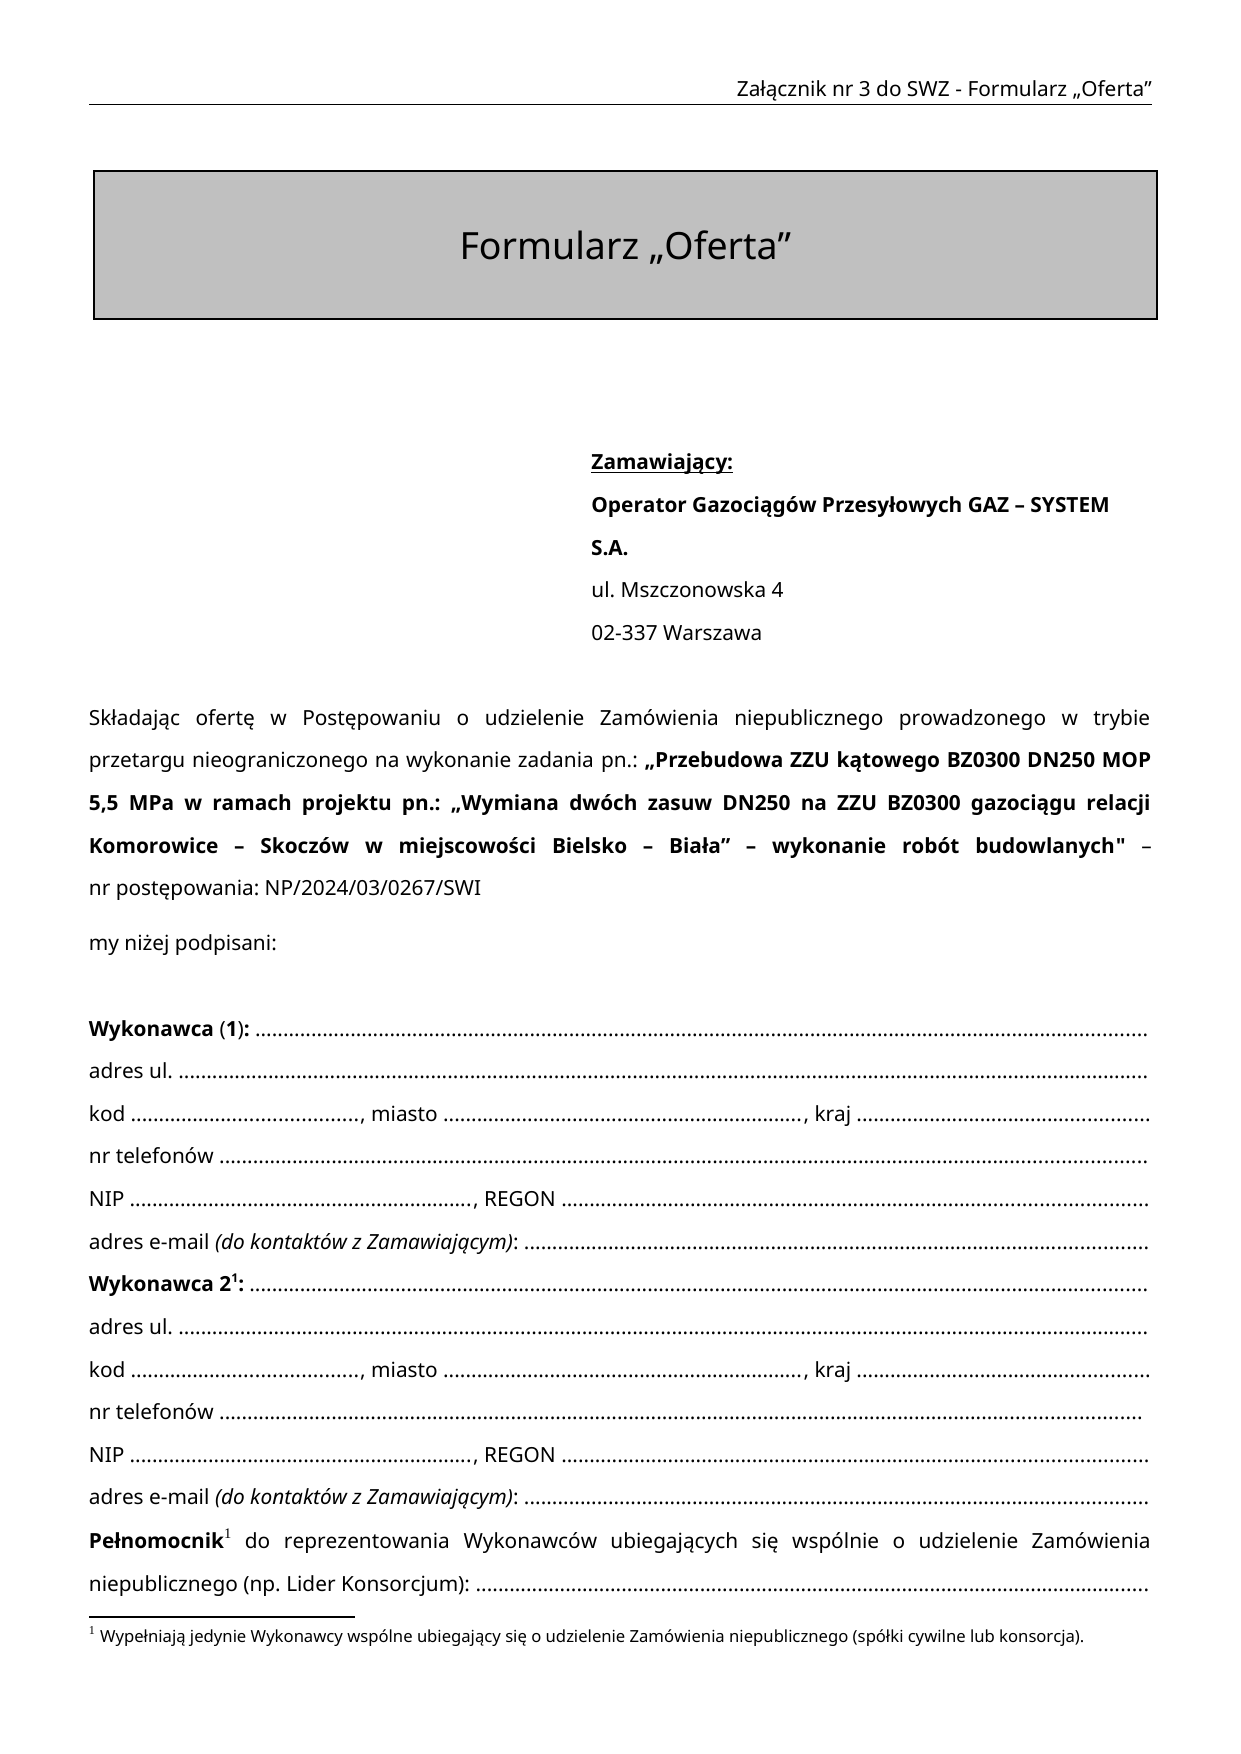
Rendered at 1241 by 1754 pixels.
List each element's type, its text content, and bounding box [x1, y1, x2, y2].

text Wykonawca 2: [89, 1269, 1152, 1298]
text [89, 1482, 1152, 1511]
text nr telefonów [89, 1397, 1152, 1426]
text ul. Mszczonowska 4 [591, 575, 1152, 604]
text 02-337 Warszawa [591, 618, 1152, 646]
text NIP , REGON [89, 1440, 1152, 1468]
text adres e-mail (do kontaktów z Zamawiającym): [89, 1227, 1152, 1255]
text NIP , REGON [89, 1184, 1152, 1213]
text Operator Gazociągów Przesyłowych GAZ – SYSTEM S.A. [591, 490, 1152, 561]
text kod , miasto , kraj [89, 1099, 1152, 1127]
table_header Formularz „Oferta” [95, 172, 1156, 318]
text my niżej podpisani: [89, 928, 1152, 957]
text adres ul. [89, 1056, 1152, 1085]
text Wykonawca (1): [89, 1014, 1152, 1042]
text Zamawiający: [591, 447, 1152, 476]
text nr telefonów [89, 1142, 1152, 1170]
text kod , miasto , kraj [89, 1355, 1152, 1383]
text adres ul. [89, 1312, 1152, 1341]
text Składając ofertę w Postępowaniu o udzielenie Zamówienia niepublicznego prowadzonego w trybie przetargu nieograniczonego na wykonanie zadania pn.: „Przebudowa ZZU kątowego BZ0300 DN250 MOP 5,5 MPa w ramach projektu pn.: „Wymiana dwóch zasuw DN250 na ZZU BZ0300 gazociągu relacji Komorowice – Skoczów w miejscowości Bielsko – Biała” – wykonanie robót budowlanych" – nr postępowania: NP/2024/03/0267/SWI [89, 703, 1152, 902]
text Pełnomocnik1 do reprezentowania Wykonawców ubiegających się wspólnie o udzielenie Zamówienia niepublicznego (np. Lider Konsorcjum): [89, 1525, 1152, 1597]
